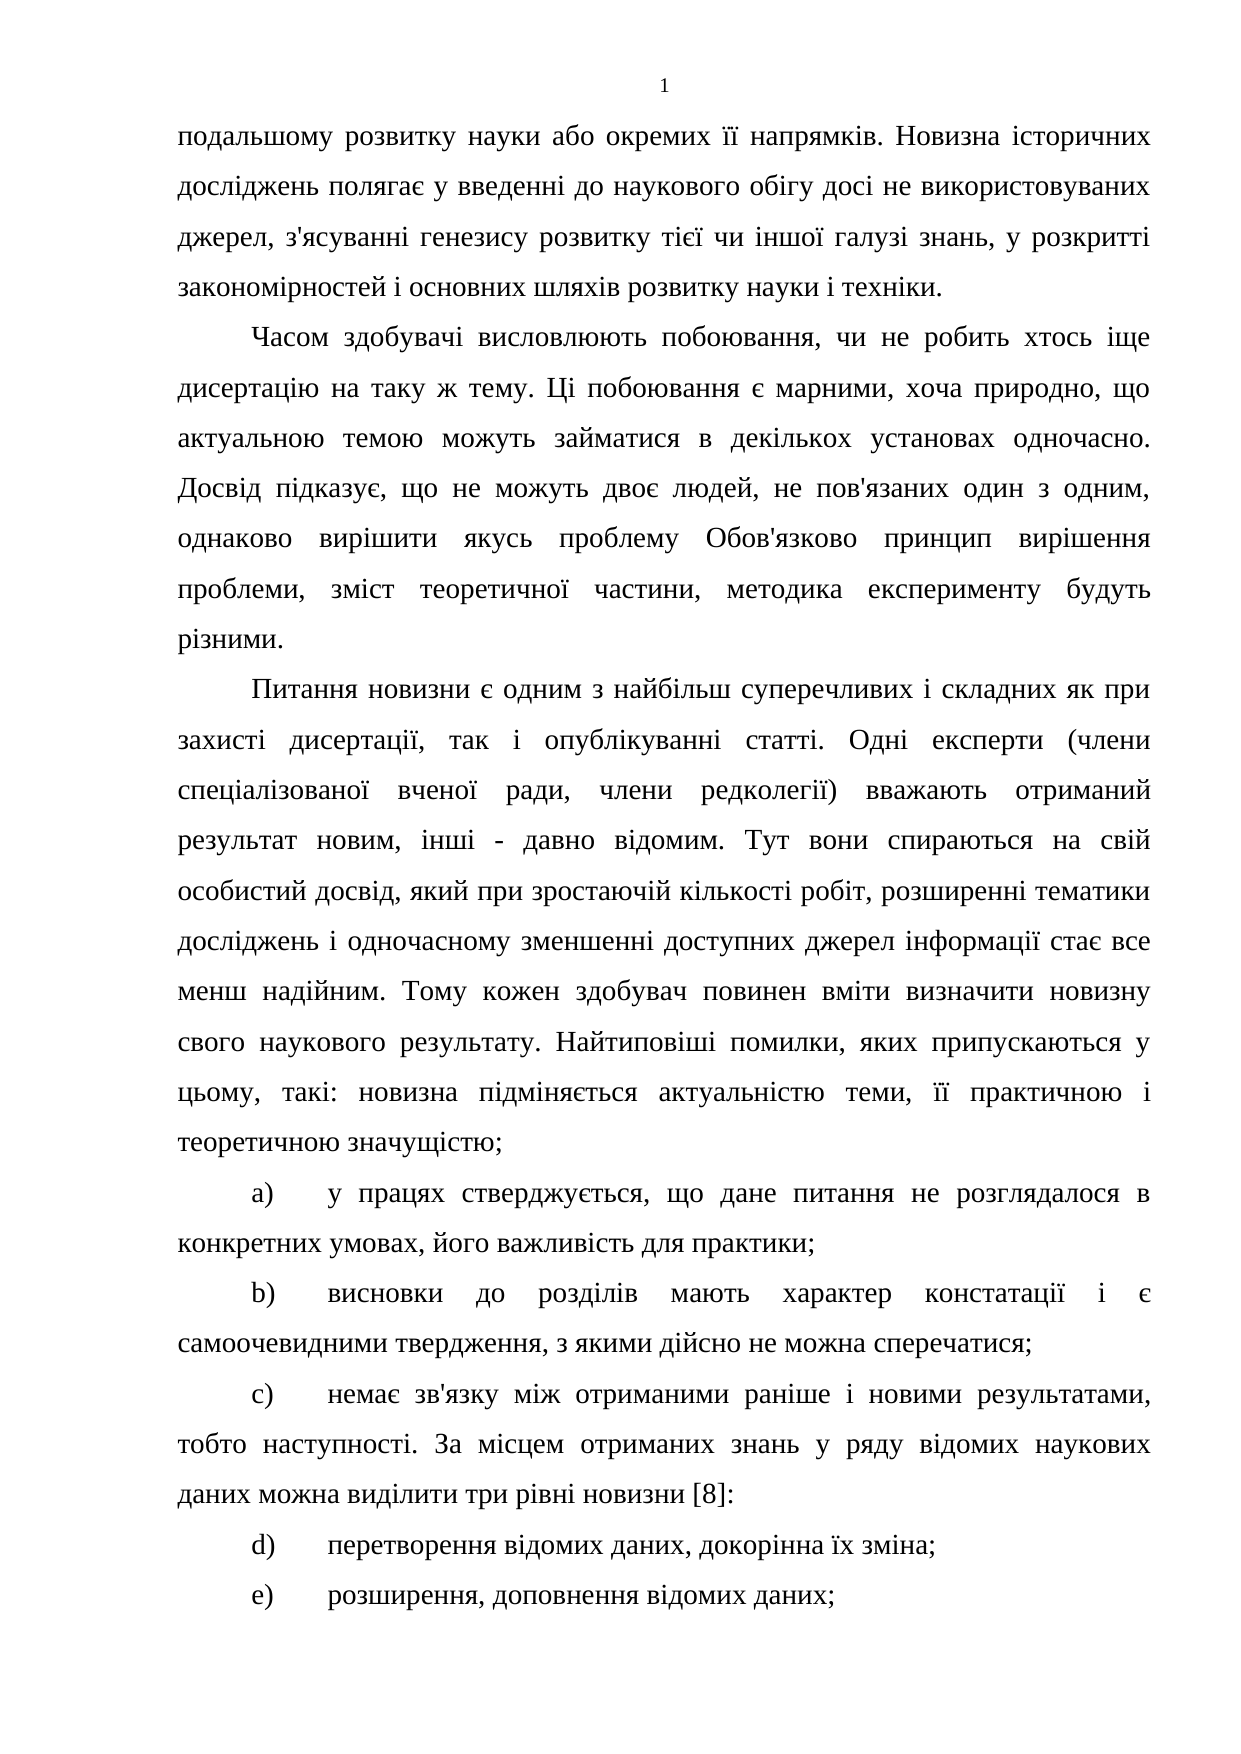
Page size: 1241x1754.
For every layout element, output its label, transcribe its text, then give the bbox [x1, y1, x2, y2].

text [177, 118, 1152, 303]
list перетворення відомих даних, докорінна їх зміна; [177, 1527, 1152, 1560]
list висновки до розділів мають характер констатації і є самоочевидними твердження, з якими дійсно не можна сперечатися; [177, 1275, 1152, 1359]
list у працях стверджується, що дане питання не розглядалося в конкретних умовах, його важливість для практики; [177, 1175, 1152, 1258]
list немає зв'язку між отриманими раніше і новими результатами, тобто наступності. За місцем отриманих знань у ряду відомих наукових даних можна виділити три рівні новизни [8]: [177, 1376, 1152, 1510]
list розширення, доповнення відомих даних; [177, 1577, 1152, 1611]
text Питання новизни є одним з найбільш суперечливих і складних як при захисті дисертації, так і опублікуванні статті. Одні експерти (члени спеціалізованої вченої ради, члени редколегії) вважають отриманий результат новим, інші - давно відомим. Тут вони спираються на свій особистий досвід, який при зростаючій кількості робіт, розширенні тематики досліджень і одночасному зменшенні доступних джерел інформації стає все менш надійним. Тому кожен здобувач повинен вміти визначити новизну свого наукового результату. Найтиповіші помилки, яких припускаються у цьому, такі: новизна підміняється актуальністю теми, її практичною і теоретичною значущістю; [177, 672, 1152, 1158]
text Часом здобувачі висловлюють побоювання, чи не робить хтось іще дисертацію на таку ж тему. Ці побоювання є марними, хоча природно, що актуальною темою можуть займатися в декількох установах одночасно. Досвід підказує, що не можуть двоє людей, не пов'язаних один з одним, однаково вирішити якусь проблему Обов'язково принцип вирішення проблеми, зміст теоретичної частини, методика експерименту будуть різними. [177, 319, 1152, 655]
